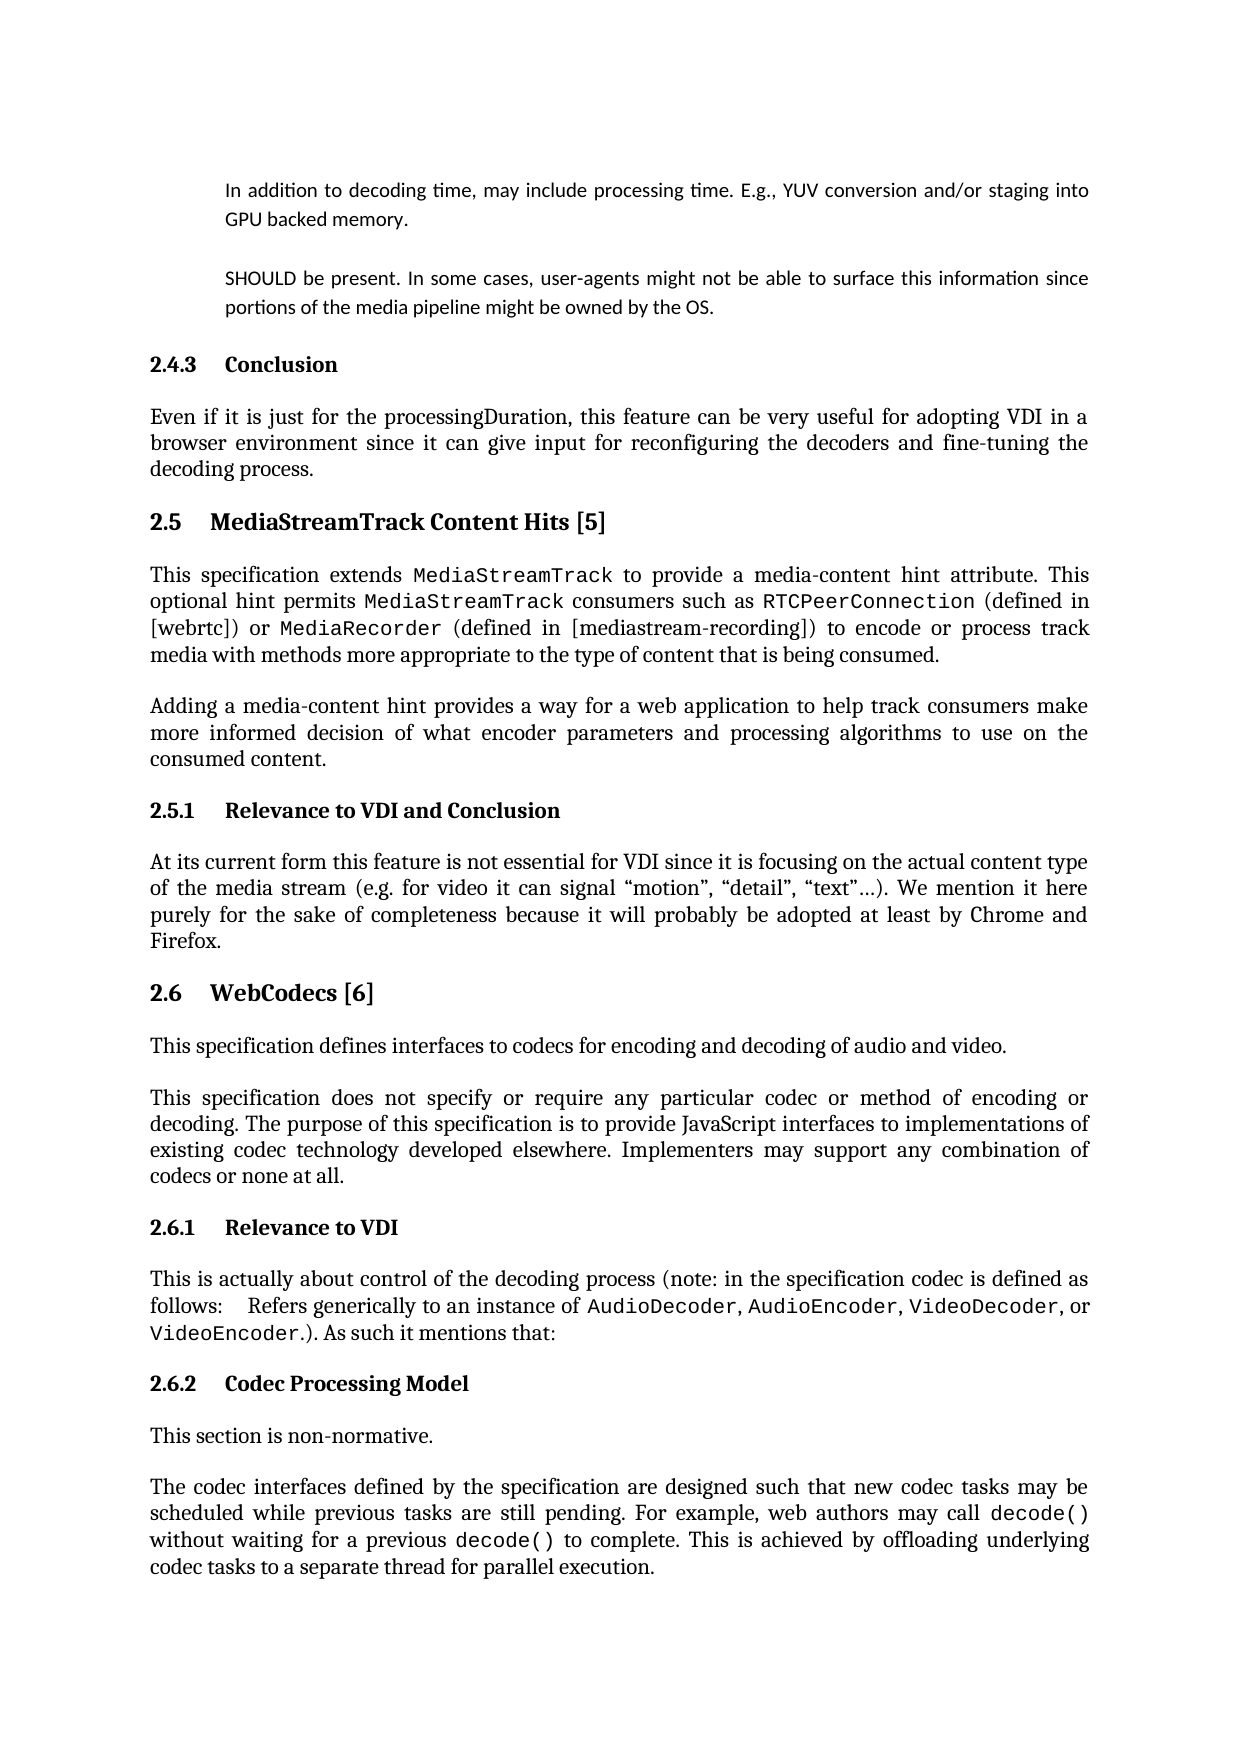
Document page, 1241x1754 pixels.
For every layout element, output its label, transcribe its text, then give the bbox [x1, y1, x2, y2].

text The codec interfaces defined by the specification are designed such that new codec tasks may be scheduled while previous tasks are still pending. For example, web authors may call decode() without waiting for a previous decode() to complete. This is achieved by offloading underlying codec tasks to a separate thread for parallel execution. [150, 1474, 1090, 1580]
text Even if it is just for the processingDuration, this feature can be very useful for adopting VDI in a browser environment since it can give input for reconfiguring the decoders and fine-tuning the decoding process. [150, 403, 1090, 483]
text This specification does not specify or require any particular codec or method of encoding or decoding. The purpose of this specification is to provide JavaScript interfaces to implementations of existing codec technology developed elsewhere. Implementers may support any combination of codecs or none at all. [150, 1084, 1090, 1190]
text SHOULD be present. In some cases, user-agents might not be able to surface this information since portions of the media pipeline might be owned by the OS. [225, 265, 1090, 319]
subtitle Relevance to VDI [150, 1215, 1090, 1241]
text In addition to decoding time, may include processing time. E.g., YUV conversion and/or staging into GPU backed memory. [225, 177, 1090, 232]
subtitle Relevance to VDI and Conclusion [150, 797, 1090, 824]
text This is actually about control of the decoding process (note: in the specification codec is defined as follows: Refers generically to an instance of AudioDecoder, AudioEncoder, VideoDecoder, or VideoEncoder.). As such it mentions that: [150, 1266, 1090, 1346]
text This specification defines interfaces to codecs for encoding and decoding of audio and video. [150, 1033, 1090, 1059]
text Adding a media-content hint provides a way for a web application to help track consumers make more informed decision of what encoder parameters and processing algorithms to use on the consumed content. [150, 693, 1090, 772]
subtitle Codec Processing Model [150, 1371, 1090, 1397]
subtitle Conclusion [150, 352, 1090, 378]
text This specification extends MediaStreamTrack to provide a media-content hint attribute. This optional hint permits MediaStreamTrack consumers such as RTCPeerConnection (defined in [webrtc]) or MediaRecorder (defined in [mediastream-recording]) to encode or process track media with methods more appropriate to the type of content that is being consumed. [150, 561, 1090, 668]
subtitle WebCodecs [6] [150, 979, 1090, 1008]
text This section is non-normative. [150, 1422, 1090, 1449]
text At its current form this feature is not essential for VDI since it is focusing on the actual content type of the media stream (e.g. for video it can signal “motion”, “detail”, “text”…). We mention it here purely for the sake of completeness because it will probably be adopted at least by Chrome and Firefox. [150, 849, 1090, 954]
subtitle MediaStreamTrack Content Hits [5] [150, 508, 1090, 536]
